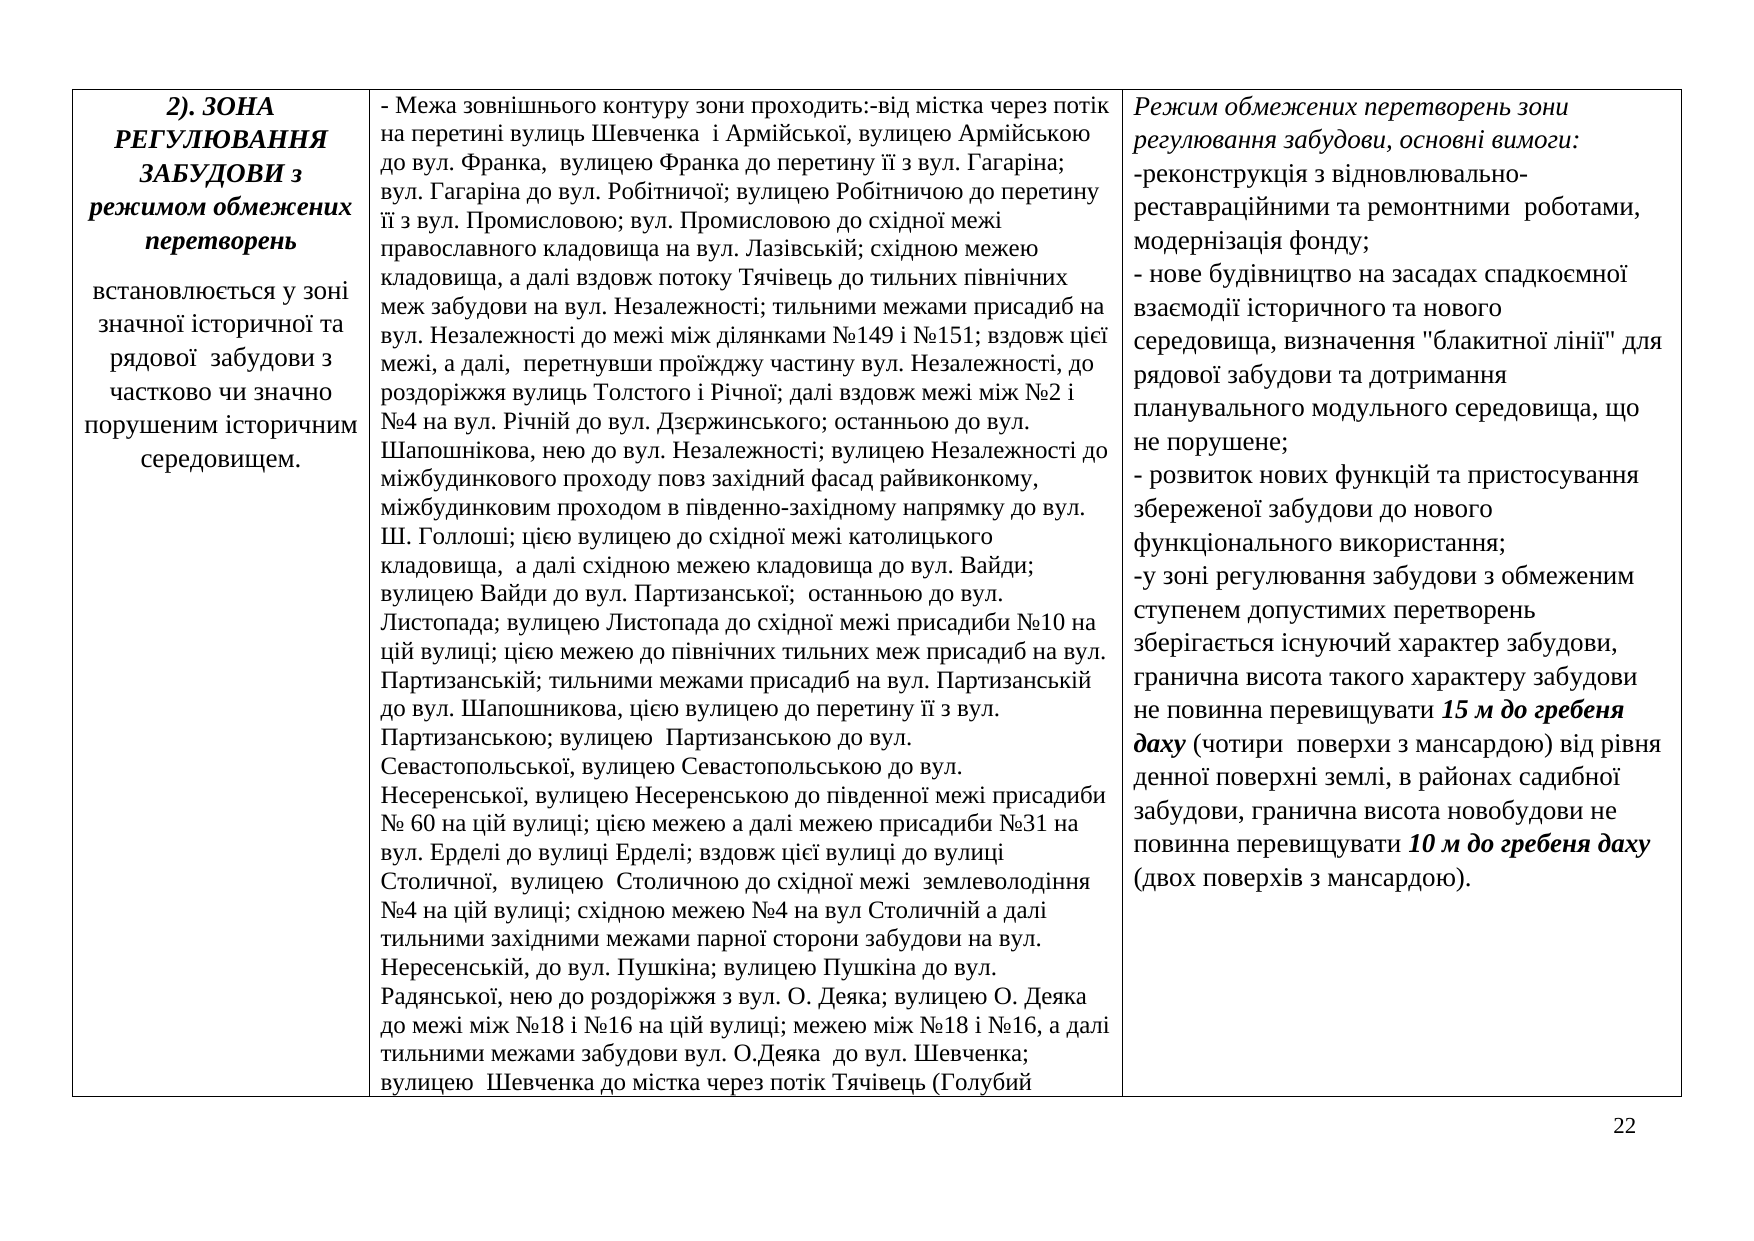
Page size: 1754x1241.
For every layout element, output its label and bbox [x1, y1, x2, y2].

table_cell [370, 90, 1122, 1096]
table_cell [73, 90, 369, 1096]
table_cell [1123, 90, 1681, 1096]
